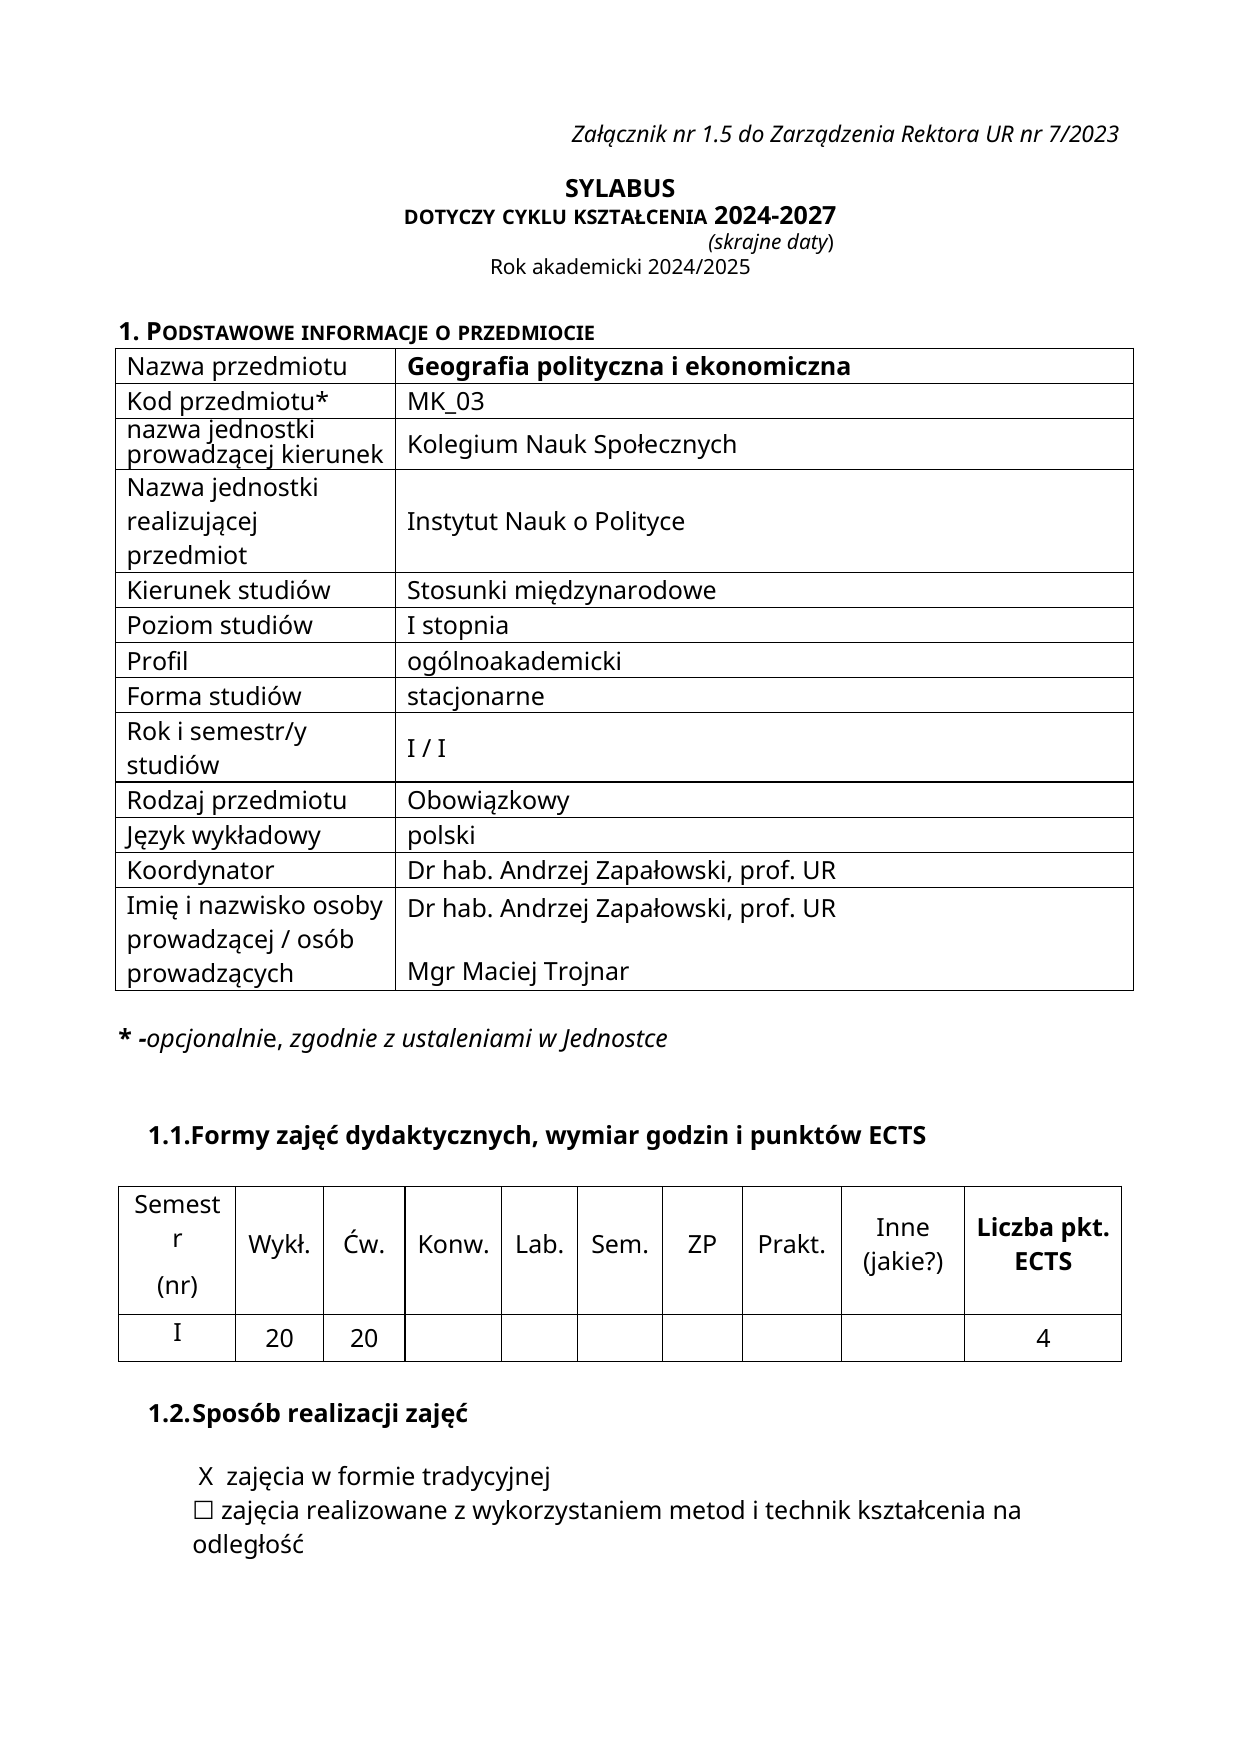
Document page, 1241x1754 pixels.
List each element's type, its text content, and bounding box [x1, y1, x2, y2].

table_cell Rok i semestr/y studiów [116, 713, 395, 781]
table_cell Koordynator [116, 853, 395, 887]
table_cell Stosunki międzynarodowe [396, 573, 1133, 607]
table_header Prakt. [743, 1187, 841, 1314]
table_cell I / I [396, 713, 1133, 781]
table_header Nazwa przedmiotu [116, 349, 395, 382]
text 1.1.Formy zajęć dydaktycznych, wymiar godzin i punktów ECTS [148, 1117, 1122, 1152]
table_header Ćw. [324, 1187, 404, 1314]
table_header ZP [663, 1187, 742, 1314]
table_header Liczba pkt. ECTS [965, 1187, 1121, 1314]
table_cell I [119, 1315, 235, 1361]
text Rok akademicki 2024/2025 [118, 254, 1122, 279]
table_cell Imię i nazwisko osoby prowadzącej / osób prowadzących [116, 888, 395, 990]
table_header Inne (jakie?) [842, 1187, 964, 1314]
table_cell Kierunek studiów [116, 573, 395, 607]
table_cell [578, 1315, 662, 1361]
table_header Konw. [406, 1187, 501, 1314]
table_cell Dr hab. Andrzej Zapałowski, prof. UR [396, 853, 1133, 887]
table_cell [842, 1315, 964, 1361]
text Załącznik nr 1.5 do Zarządzenia Rektora UR nr 7/2023 [118, 118, 1122, 149]
text * -opcjonalnie, zgodnie z ustaleniami w Jednostce [118, 1020, 1122, 1054]
table_cell [663, 1315, 742, 1361]
table_cell 20 [324, 1315, 404, 1361]
table_cell I stopnia [396, 608, 1133, 642]
table_cell ogólnoakademicki [396, 643, 1133, 677]
table_cell [743, 1315, 841, 1361]
table_cell Forma studiów [116, 678, 395, 712]
table_header Semestr (nr) [119, 1187, 235, 1314]
table_header Sem. [578, 1187, 662, 1314]
table_cell Instytut Nauk o Polityce [396, 470, 1133, 572]
table_cell [406, 1315, 501, 1361]
table_header Lab. [502, 1187, 577, 1314]
text X zajęcia w formie tradycyjnej [192, 1459, 1122, 1493]
table_cell Obowiązkowy [396, 783, 1133, 817]
table_cell Język wykładowy [116, 818, 395, 852]
text SYLABUS [118, 170, 1122, 204]
table_cell Dr hab. Andrzej Zapałowski, prof. UR Mgr Maciej Trojnar [396, 888, 1133, 990]
text dotyczy cyklu kształcenia 2024-2027 [118, 204, 1122, 229]
table_cell polski [396, 818, 1133, 852]
table_cell Profil [116, 643, 395, 677]
text 1. Podstawowe informacje o przedmiocie [118, 313, 1122, 347]
table_cell 20 [236, 1315, 323, 1361]
table_cell Poziom studiów [116, 608, 395, 642]
table_cell 4 [965, 1315, 1121, 1361]
table_cell Nazwa jednostki realizującej przedmiot [116, 470, 395, 572]
table_cell stacjonarne [396, 678, 1133, 712]
text 1.2. Sposób realizacji zajęć [148, 1396, 1122, 1430]
table_header Wykł. [236, 1187, 323, 1314]
table_cell MK_03 [396, 384, 1133, 418]
table_cell Kolegium Nauk Społecznych [396, 419, 1133, 469]
text ☐ zajęcia realizowane z wykorzystaniem metod i technik kształcenia na odległość [192, 1493, 1122, 1561]
table_header Geografia polityczna i ekonomiczna [396, 349, 1133, 382]
text (skrajne daty) [634, 229, 1122, 254]
table_cell Rodzaj przedmiotu [116, 783, 395, 817]
table_cell nazwa jednostki prowadzącej kierunek [116, 419, 395, 469]
table_cell [502, 1315, 577, 1361]
table_cell Kod przedmiotu* [116, 384, 395, 418]
